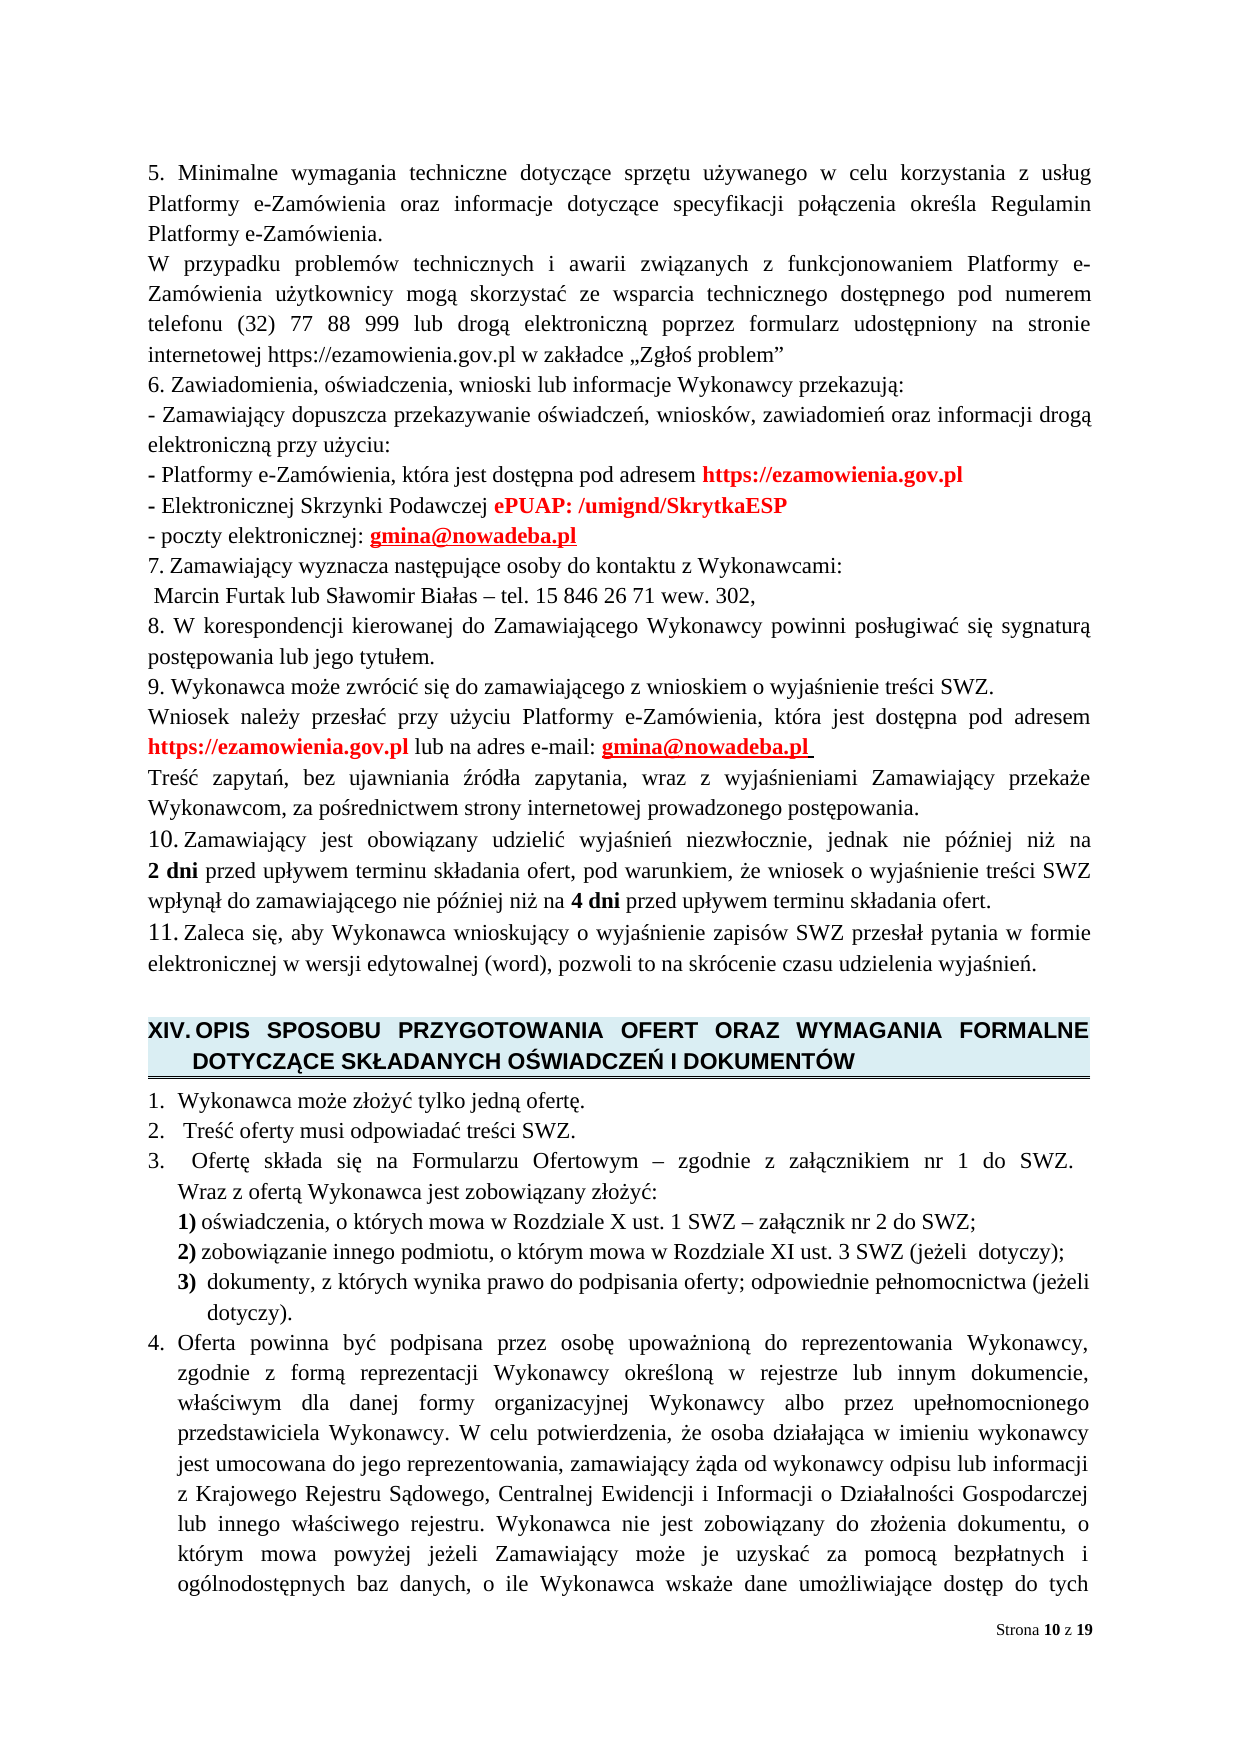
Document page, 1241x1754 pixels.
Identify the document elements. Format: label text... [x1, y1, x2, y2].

text Treść zapytań, bez ujawniania źródła zapytania, wraz z wyjaśnieniami Zamawiający przekaże Wykonawcom, za pośrednictwem strony internetowej prowadzonego postępowania. [148, 764, 1092, 820]
list Treść oferty musi odpowiadać treści SWZ. [148, 1117, 1092, 1144]
text 8. W korespondencji kierowanej do Zamawiającego Wykonawcy powinni posługiwać się sygnaturą postępowania lub jego tytułem. [148, 613, 1092, 669]
list Zamawiający jest obowiązany udzielić wyjaśnień niezwłocznie, jednak nie później niż na 2 dni przed upływem terminu składania ofert, pod warunkiem, że wniosek o wyjaśnienie treści SWZ wpłynął do zamawiającego nie później niż na 4 dni przed upływem terminu składania ofert. [148, 824, 1092, 913]
list dokumenty, z których wynika prawo do podpisania oferty; odpowiednie pełnomocnictwa (jeżeli dotyczy). [177, 1268, 1090, 1325]
list oświadczenia, o których mowa w Rozdziale X ust. 1 SWZ – załącznik nr 2 do SWZ; [177, 1208, 1090, 1234]
list OPIS SPOSOBU PRZYGOTOWANIA OFERT ORAZ WYMAGANIA FORMALNE DOTYCZĄCE SKŁADANYCH OŚWIADCZEŃ I DOKUMENTÓW [148, 1017, 1090, 1076]
text Wniosek należy przesłać przy użyciu Platformy e-Zamówienia, która jest dostępna pod adresem https://ezamowienia.gov.pl lub na adres e-mail: gmina@nowadeba.pl [148, 703, 1092, 760]
text 6. Zawiadomienia, oświadczenia, wnioski lub informacje Wykonawcy przekazują: [148, 371, 1092, 397]
list 7. Zamawiający wyznacza następujące osoby do kontaktu z Wykonawcami: [148, 552, 1083, 578]
list zobowiązanie innego podmiotu, o którym mowa w Rozdziale XI ust. 3 SWZ (jeżeli dotyczy); [177, 1238, 1090, 1264]
text - Platformy e-Zamówienia, która jest dostępna pod adresem https://ezamowienia.gov.pl [148, 462, 1092, 488]
text - Elektronicznej Skrzynki Podawczej ePUAP: /umignd/SkrytkaESP [148, 492, 1092, 518]
text 9. Wykonawca może zwrócić się do zamawiającego z wnioskiem o wyjaśnienie treści SWZ. [148, 673, 1092, 699]
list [148, 1329, 1090, 1597]
text - poczty elektronicznej: gmina@nowadeba.pl [148, 522, 1092, 548]
text 5. Minimalne wymagania techniczne dotyczące sprzętu używanego w celu korzystania z usług Platformy e-Zamówienia oraz informacje dotyczące specyfikacji połączenia określa Regulamin Platformy e-Zamówienia. [148, 159, 1092, 246]
text W przypadku problemów technicznych i awarii związanych z funkcjonowaniem Platformy e-Zamówienia użytkownicy mogą skorzystać ze wsparcia technicznego dostępnego pod numerem telefonu (32) 77 88 999 lub drogą elektroniczną poprzez formularz udostępniony na stronie internetowej https://ezamowienia.gov.pl w zakładce „Zgłoś problem” [148, 250, 1092, 367]
list Marcin Furtak lub Sławomir Białas – tel. 15 846 26 71 wew. 302, [148, 582, 1083, 609]
text - Zamawiający dopuszcza przekazywanie oświadczeń, wniosków, zawiadomień oraz informacji drogą elektroniczną przy użyciu: [148, 401, 1092, 458]
list Zaleca się, aby Wykonawca wnioskujący o wyjaśnienie zapisów SWZ przesłał pytania w formie elektronicznej w wersji edytowalnej (word), pozwoli to na skrócenie czasu udzielenia wyjaśnień. [148, 917, 1092, 976]
list Ofertę składa się na Formularzu Ofertowym – zgodnie z załącznikiem nr 1 do SWZ. Wraz z ofertą Wykonawca jest zobowiązany złożyć: [148, 1148, 1090, 1204]
list Wykonawca może złożyć tylko jedną ofertę. [148, 1087, 1092, 1113]
